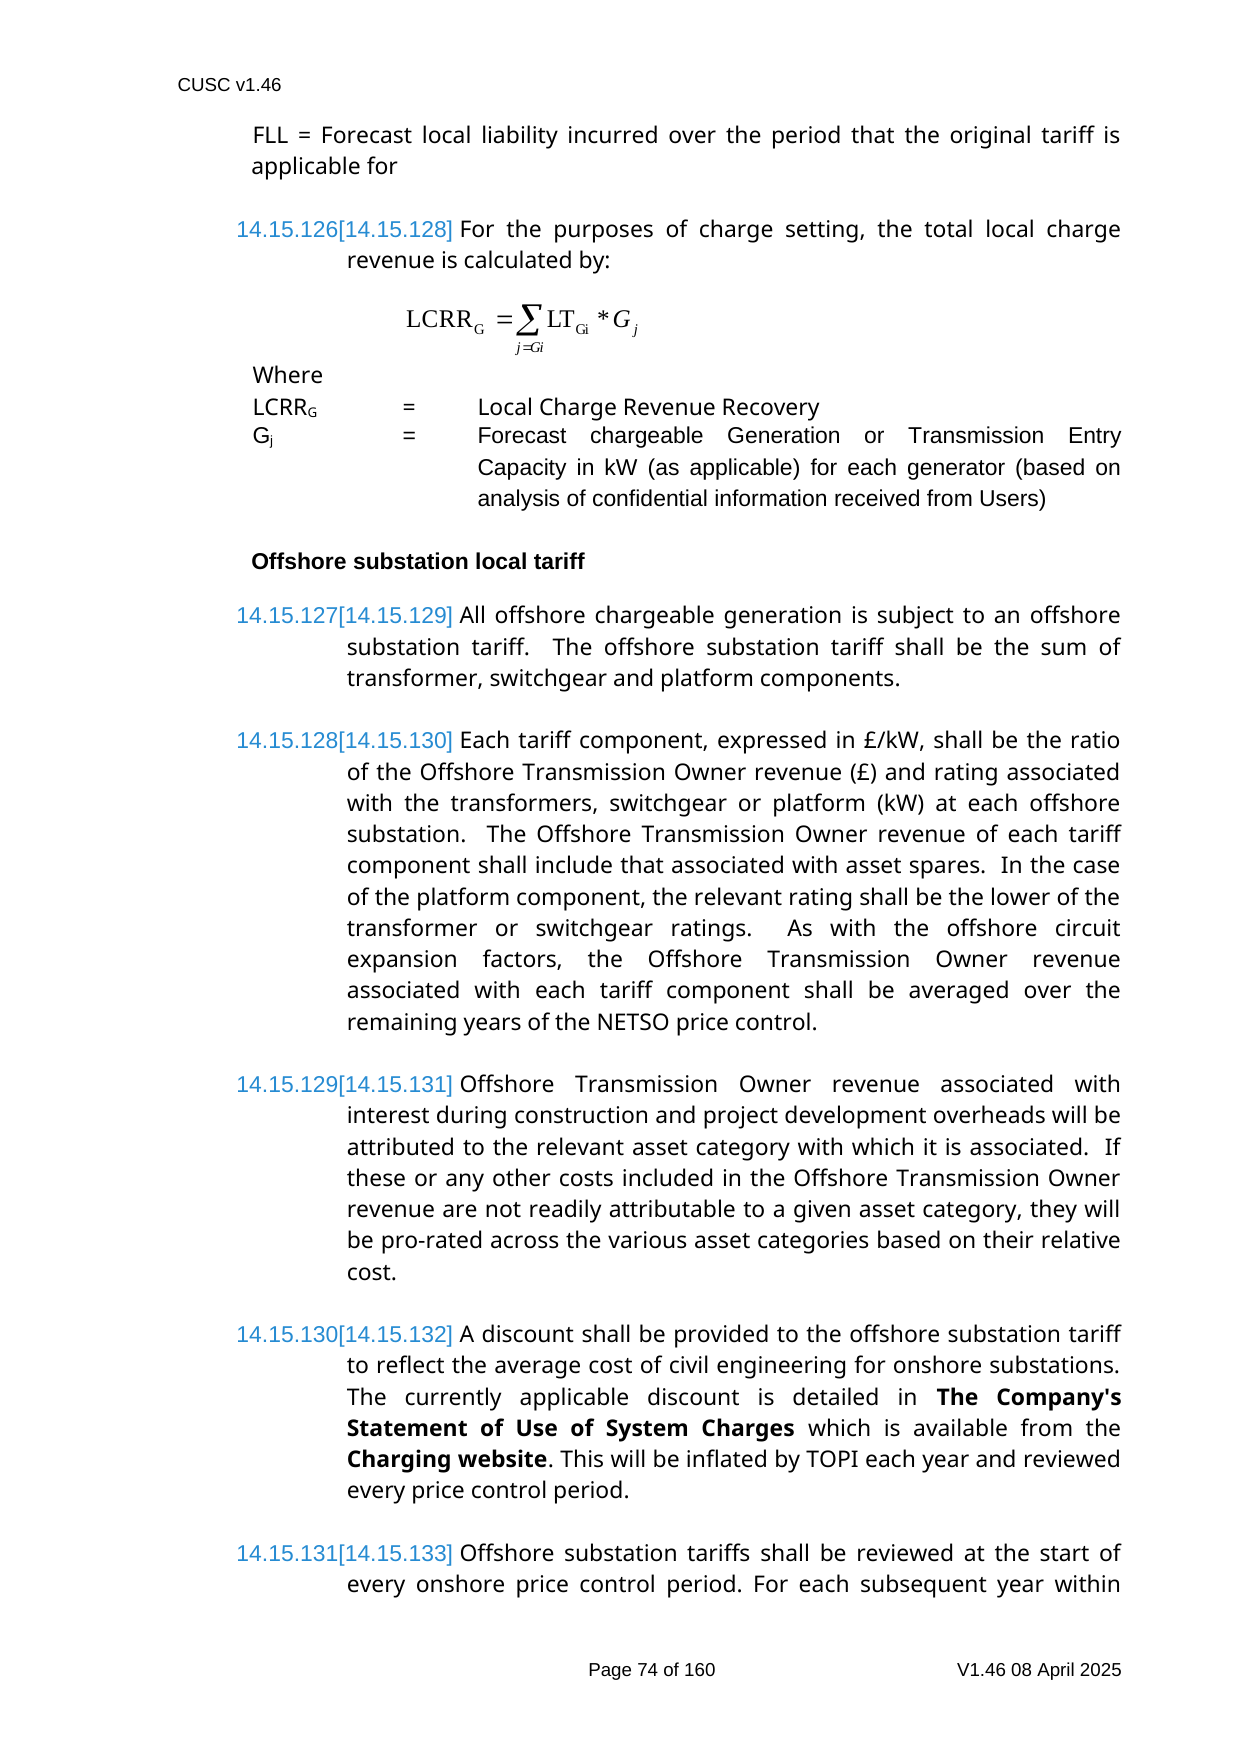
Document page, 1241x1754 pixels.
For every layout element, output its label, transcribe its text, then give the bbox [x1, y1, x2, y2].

list Each tariff component, expressed in £/kW, shall be the ratio of the Offshore Transmission Owner revenue (£) and rating associated with the transformers, switchgear or platform (kW) at each offshore substation. The Offshore Transmission Owner revenue of each tariff component shall include that associated with asset spares. In the case of the platform component, the relevant rating shall be the lower of the transformer or switchgear ratings. As with the offshore circuit expansion factors, the Offshore Transmission Owner revenue associated with each tariff component shall be averaged over the remaining years of the NETSO price control. [236, 724, 1121, 1037]
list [236, 1537, 1121, 1599]
list For the purposes of charge setting, the total local charge revenue is calculated by: [236, 212, 1121, 275]
text FLL = Forecast local liability incurred over the period that the original tariff is applicable for [251, 119, 1121, 181]
list A discount shall be provided to the offshore substation tariff to reflect the average cost of civil engineering for onshore substations. The currently applicable discount is detailed in The Company's Statement of Use of System Charges which is available from the Charging website. This will be inflated by TOPI each year and reviewed every price control period. [236, 1318, 1121, 1506]
text Where [251, 359, 1121, 391]
list Offshore Transmission Owner revenue associated with interest during construction and project development overheads will be attributed to the relevant asset category with which it is associated. If these or any other costs included in the Offshore Transmission Owner revenue are not readily attributable to a given asset category, they will be pro-rated across the various asset categories based on their relative cost. [236, 1068, 1121, 1287]
list All offshore chargeable generation is subject to an offshore substation tariff. The offshore substation tariff shall be the sum of transformer, switchgear and platform components. [236, 599, 1121, 693]
text LCRRG = Local Charge Revenue Recovery [251, 391, 1121, 422]
text Gj = Forecast chargeable Generation or Transmission Entry Capacity in kW (as applicable) for each generator (based on analysis of confidential information received from Users) [252, 422, 1121, 511]
subtitle Offshore substation local tariff [177, 548, 1121, 574]
